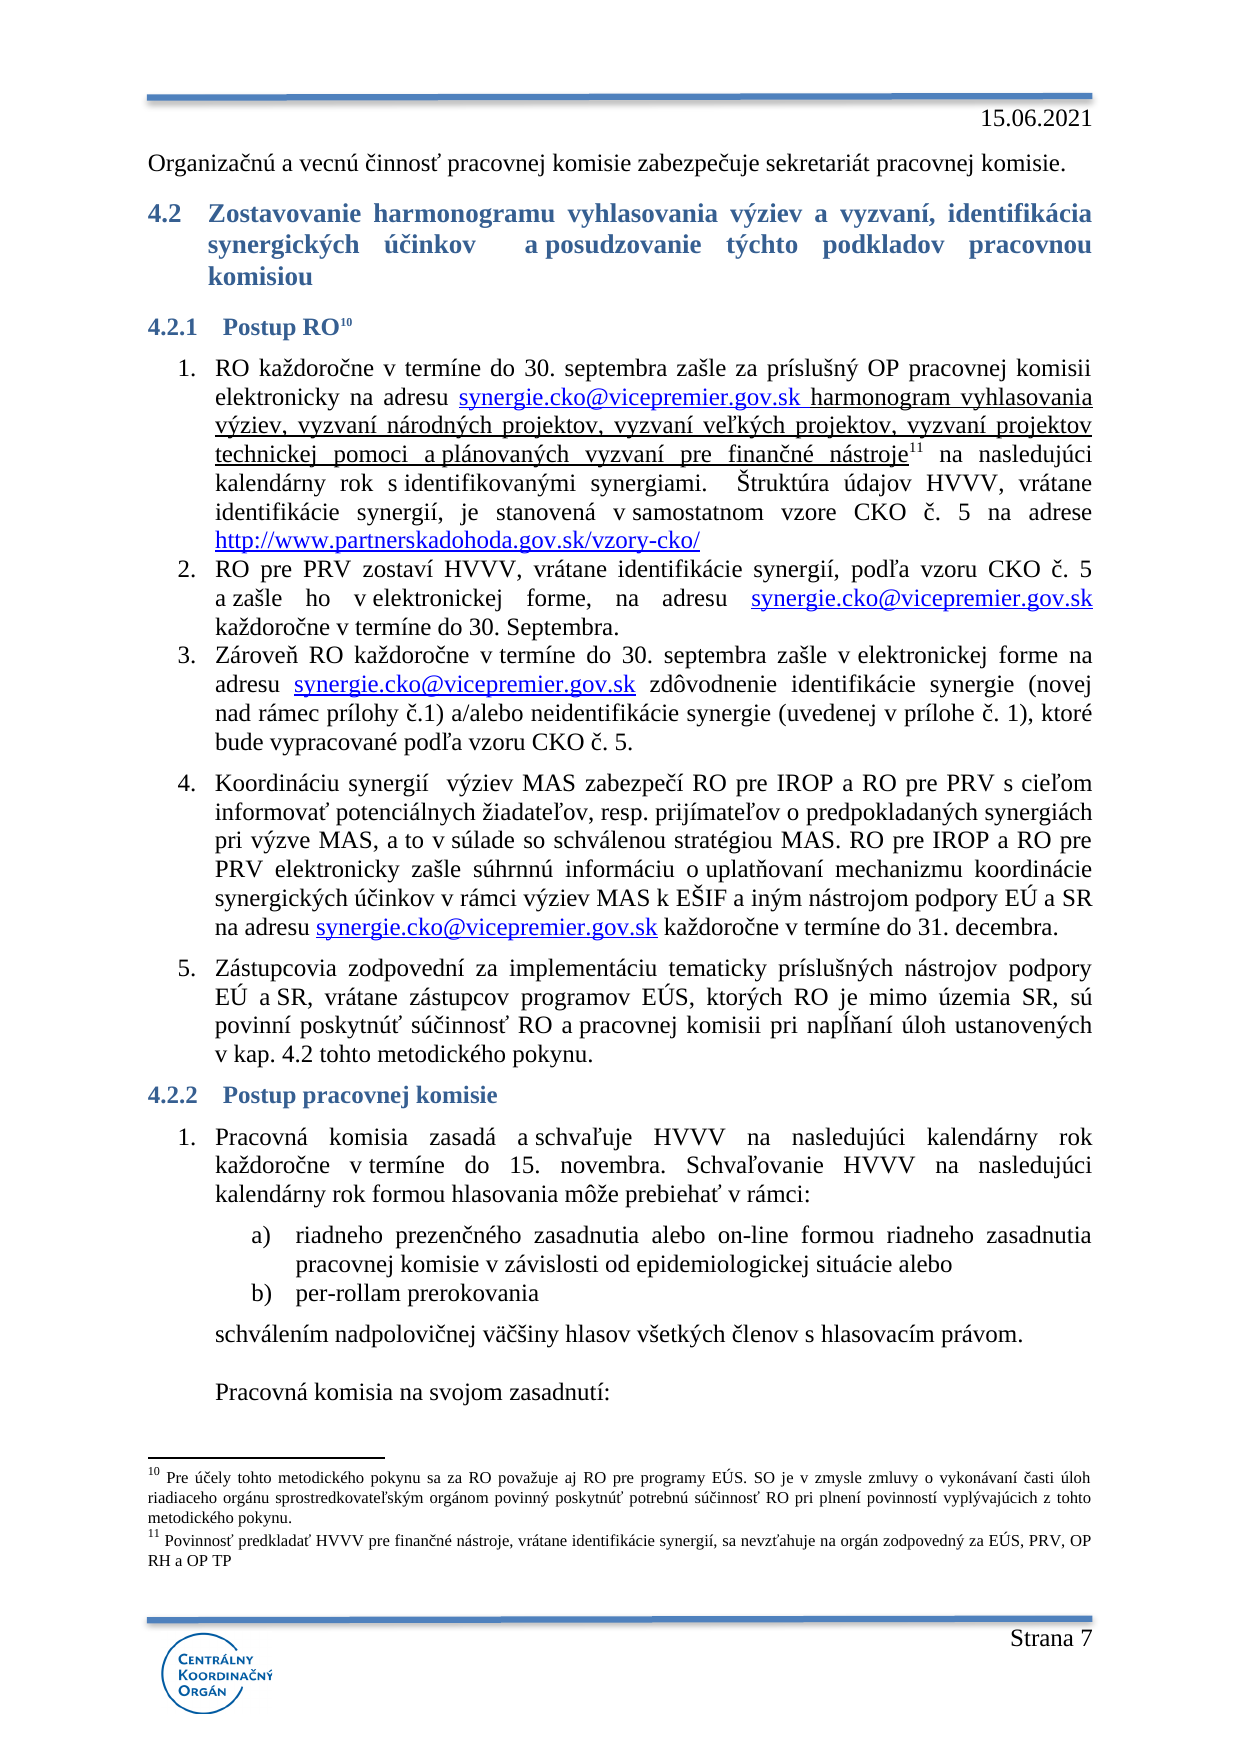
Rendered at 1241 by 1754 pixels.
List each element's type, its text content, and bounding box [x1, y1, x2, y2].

list Zároveň RO každoročne v termíne do 30. septembra zašle v elektronickej forme na adresu synergie.cko@vicepremier.gov.sk zdôvodnenie identifikácie synergie (novej nad rámec prílohy č.1) a/alebo neidentifikácie synergie (uvedenej v prílohe č. 1), ktoré bude vypracované podľa vzoru CKO č. 5. [177, 640, 1092, 755]
list Zástupcovia zodpovední za implementáciu tematicky príslušných nástrojov podpory EÚ a SR, vrátane zástupcov programov EÚS, ktorých RO je mimo územia SR, sú povinní poskytnúť súčinnosť RO a pracovnej komisii pri napĺňaní úloh ustanovených v kap. 4.2 tohto metodického pokynu. [177, 953, 1092, 1068]
text Zostavovanie harmonogramu vyhlasovania výziev a vyzvaní, identifikácia synergických účinkov a posudzovanie týchto podkladov pracovnou komisiou [148, 197, 1092, 291]
list RO pre PRV zostaví HVVV, vrátane identifikácie synergií, podľa vzoru CKO č. 5 a zašle ho v elektronickej forme, na adresu synergie.cko@vicepremier.gov.sk každoročne v termíne do 30. Septembra. [177, 554, 1092, 640]
list Pracovná komisia zasadá a schvaľuje HVVV na nasledujúci kalendárny rok každoročne v termíne do 15. novembra. Schvaľovanie HVVV na nasledujúci kalendárny rok formou hlasovania môže prebiehať v rámci: [177, 1122, 1092, 1208]
text Organizačnú a vecnú činnosť pracovnej komisie zabezpečuje sekretariát pracovnej komisie. [148, 148, 1092, 176]
text Pracovná komisia na svojom zasadnutí: [215, 1377, 1092, 1405]
list riadneho prezenčného zasadnutia alebo on-line formou riadneho zasadnutia pracovnej komisie v závislosti od epidemiologickej situácie alebo [251, 1220, 1092, 1278]
list per-rollam prerokovania [251, 1278, 1092, 1307]
text Postup pracovnej komisie [148, 1080, 1092, 1109]
list RO každoročne v termíne do 30. septembra zašle za príslušný OP pracovnej komisii elektronicky na adresu synergie.cko@vicepremier.gov.sk harmonogram vyhlasovania výziev, vyzvaní národných projektov, vyzvaní veľkých projektov, vyzvaní projektov technickej pomoci a plánovaných vyzvaní pre finančné nástroje na nasledujúci kalendárny rok s identifikovanými synergiami. Štruktúra údajov HVVV, vrátane identifikácie synergií, je stanovená v samostatnom vzore CKO č. 5 na adrese http://www.partnerskadohoda.gov.sk/vzory-cko/ [177, 353, 1092, 554]
picture [159, 1631, 272, 1713]
list Koordináciu synergií výziev MAS zabezpečí RO pre IROP a RO pre PRV s cieľom informovať potenciálnych žiadateľov, resp. prijímateľov o predpokladaných synergiách pri výzve MAS, a to v súlade so schválenou stratégiou MAS. RO pre IROP a RO pre PRV elektronicky zašle súhrnnú informáciu o uplatňovaní mechanizmu koordinácie synergických účinkov v rámci výziev MAS k EŠIF a iným nástrojom podpory EÚ a SR na adresu synergie.cko@vicepremier.gov.sk každoročne v termíne do 31. decembra. [177, 768, 1092, 940]
text Postup RO [148, 312, 1092, 340]
text schválením nadpolovičnej väčšiny hlasov všetkých členov s hlasovacím právom. [215, 1319, 1092, 1348]
